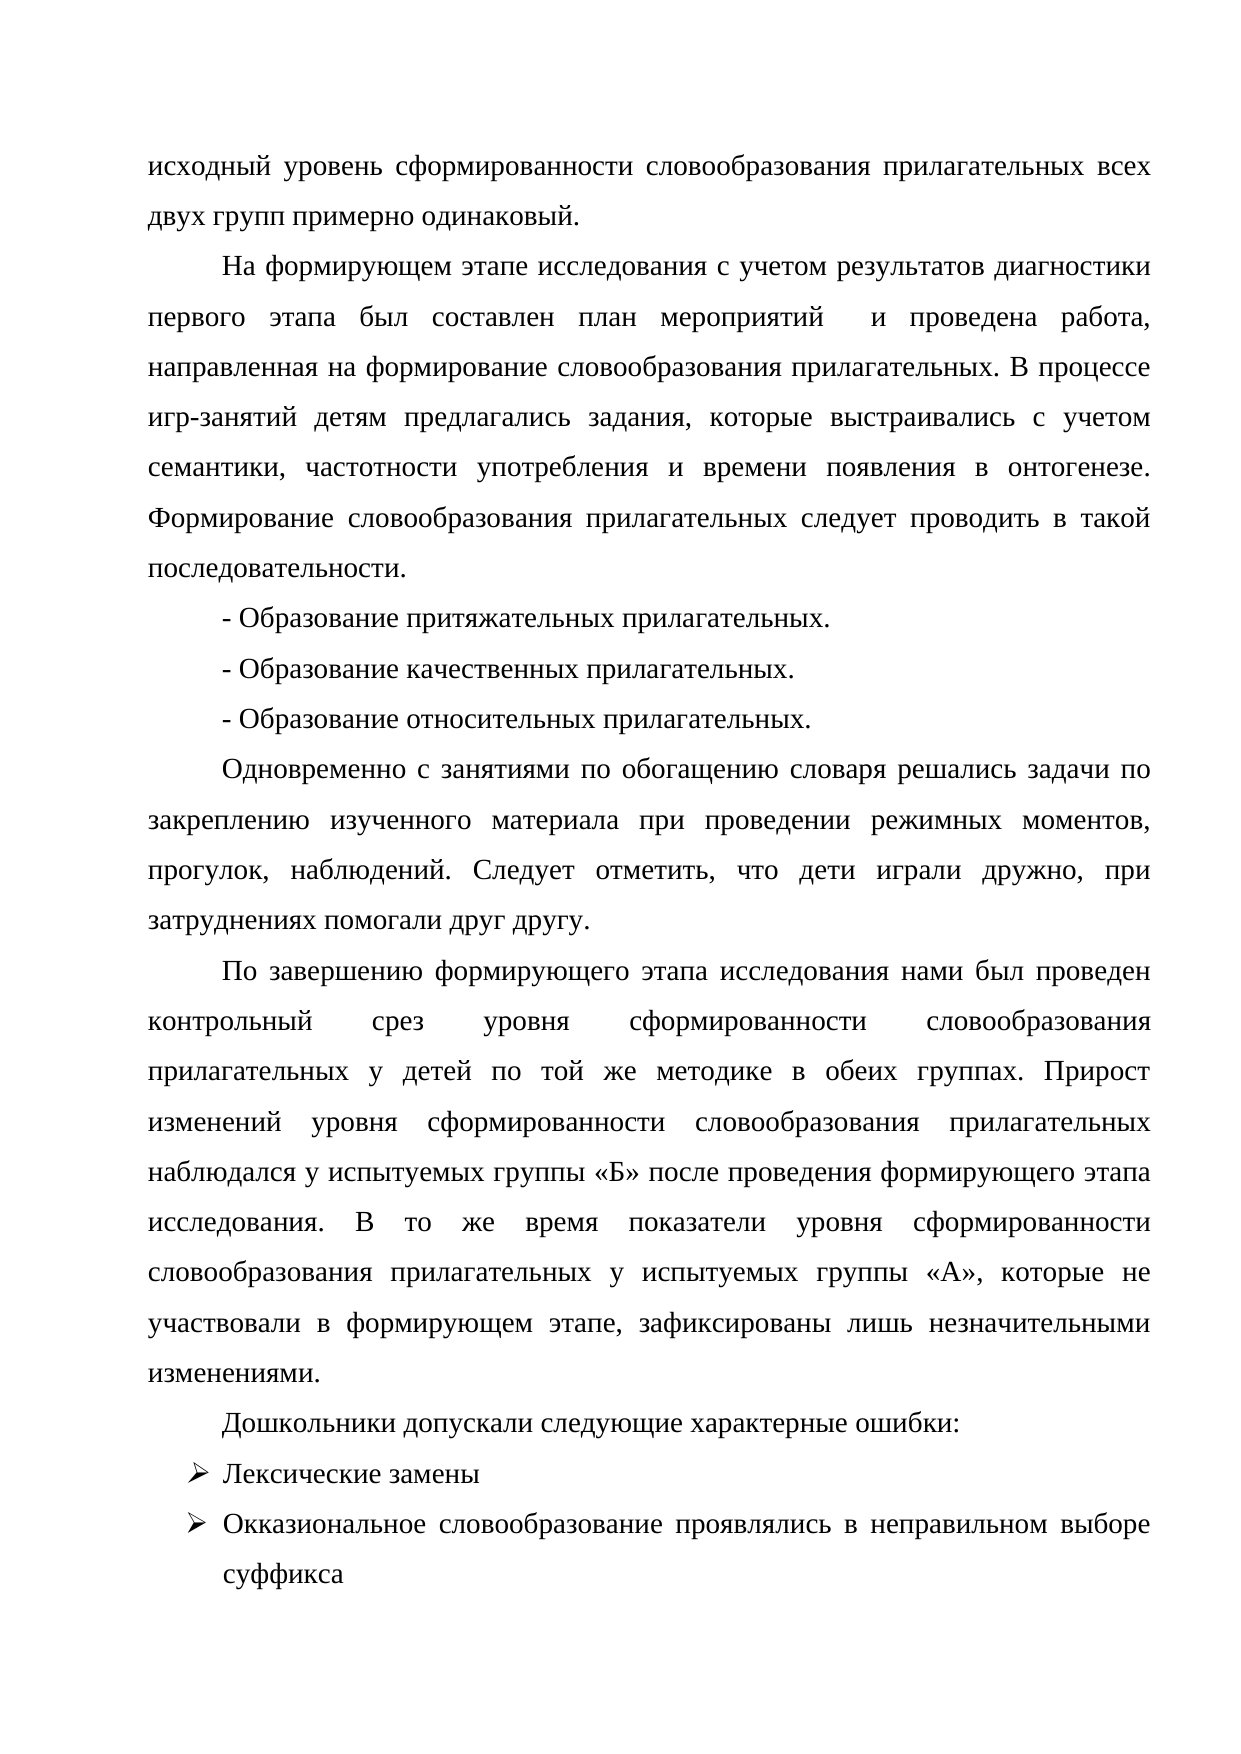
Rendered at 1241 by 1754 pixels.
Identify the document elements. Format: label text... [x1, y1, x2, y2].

text Одновременно с занятиями по обогащению словаря решались задачи по закреплению изученного материала при проведении режимных моментов, прогулок, наблюдений. Следует отметить, что дети играли дружно, при затруднениях помогали друг другу. [148, 751, 1152, 936]
text - Образование относительных прилагательных. [148, 701, 1152, 735]
text На формирующем этапе исследования с учетом результатов диагностики первого этапа был составлен план мероприятий и проведена работа, направленная на формирование словообразования прилагательных. В процессе игр-занятий детям предлагались задания, которые выстраивались с учетом семантики, частотности употребления и времени появления в онтогенезе. Формирование словообразования прилагательных следует проводить в такой последовательности. [148, 248, 1152, 584]
text - Образование качественных прилагательных. [148, 651, 1152, 684]
text Дошкольники допускали следующие характерные ошибки: [148, 1406, 1152, 1439]
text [148, 148, 1152, 232]
list Лексические замены [185, 1456, 1152, 1489]
text - Образование притяжательных прилагательных. [148, 601, 1152, 634]
text По завершению формирующего этапа исследования нами был проведен контрольный срез уровня сформированности словообразования прилагательных у детей по той же методике в обеих группах. Прирост изменений уровня сформированности словообразования прилагательных наблюдался у испытуемых группы «Б» после проведения формирующего этапа исследования. В то же время показатели уровня сформированности словообразования прилагательных у испытуемых группы «А», которые не участвовали в формирующем этапе, зафиксированы лишь незначительными изменениями. [148, 953, 1152, 1389]
list Окказиональное словообразование проявлялись в неправильном выборе суффикса [185, 1506, 1152, 1590]
